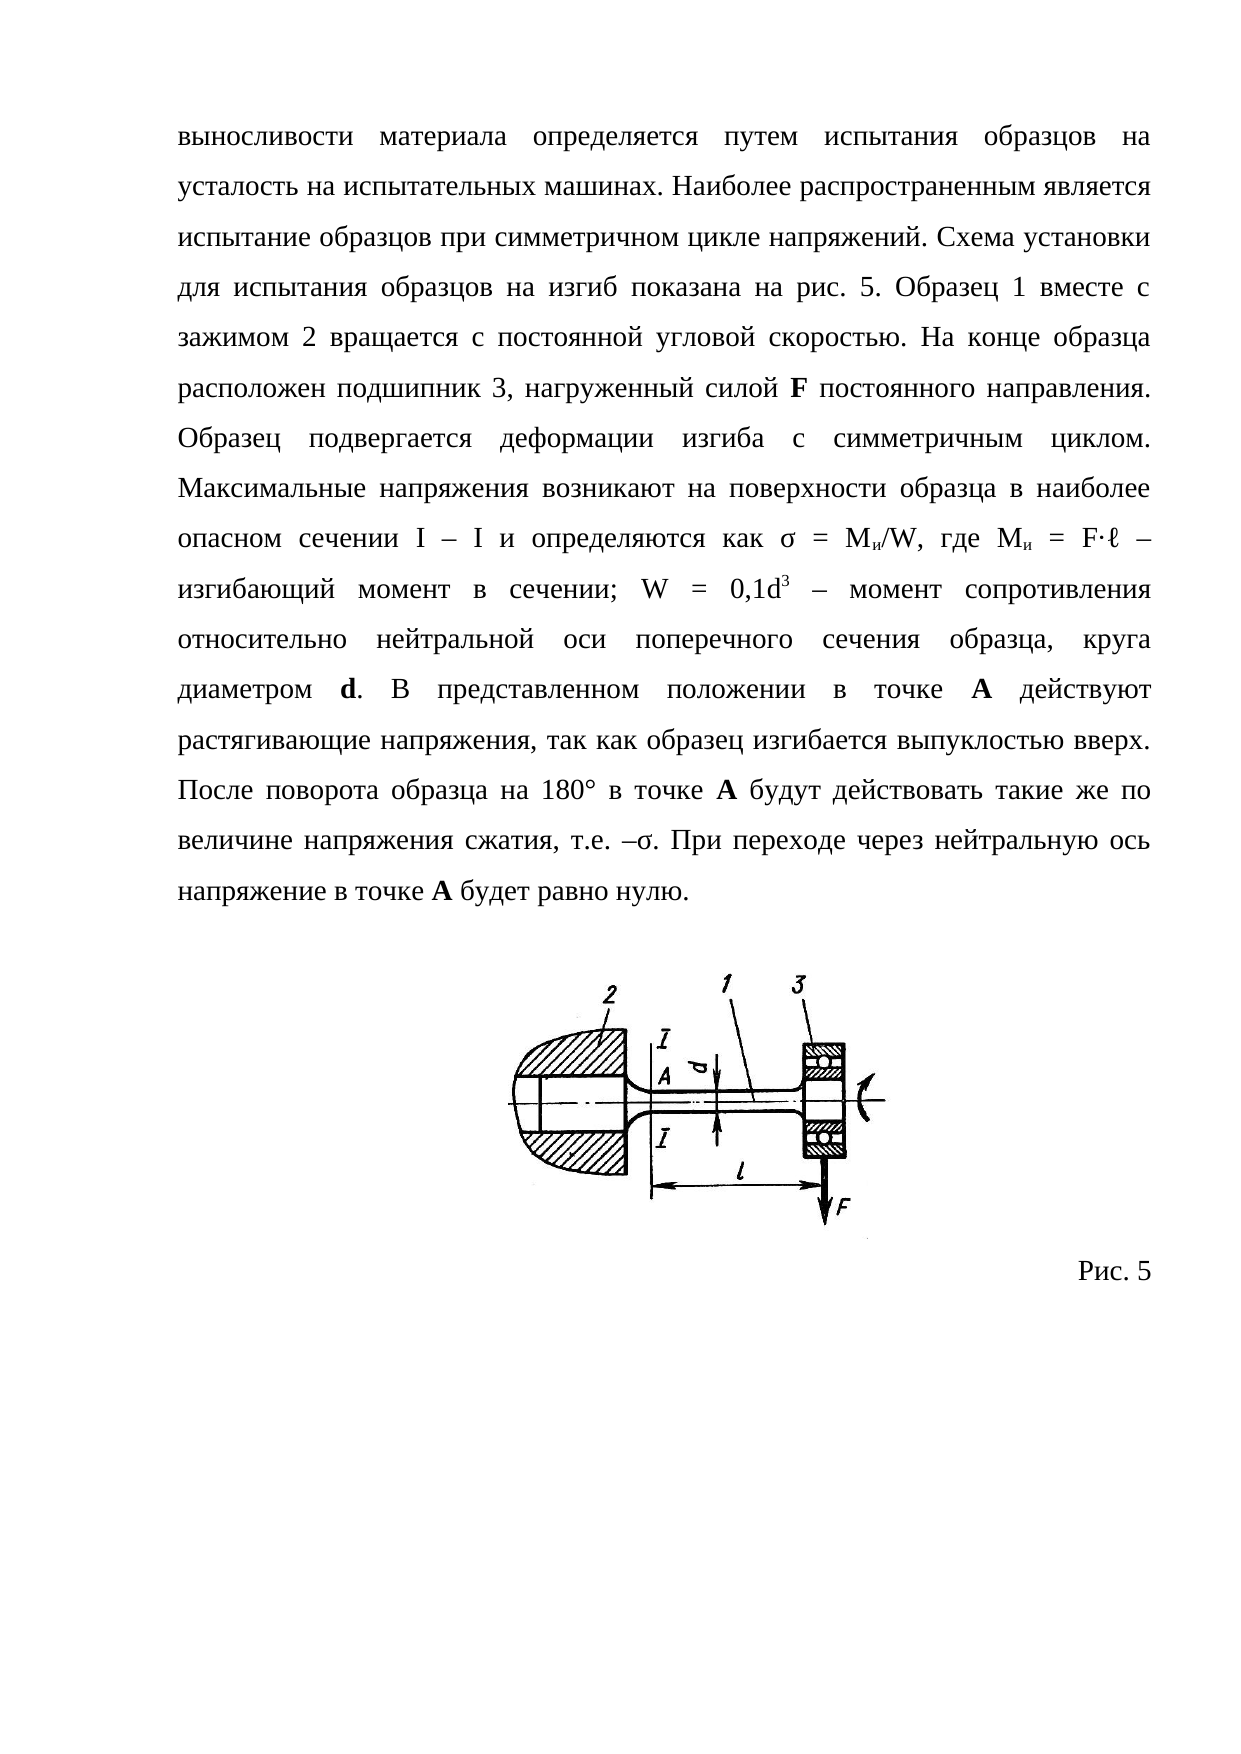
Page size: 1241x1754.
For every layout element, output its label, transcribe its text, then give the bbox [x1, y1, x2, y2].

text Рис. 5 [177, 1253, 1152, 1287]
picture [508, 973, 895, 1239]
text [177, 118, 1152, 906]
